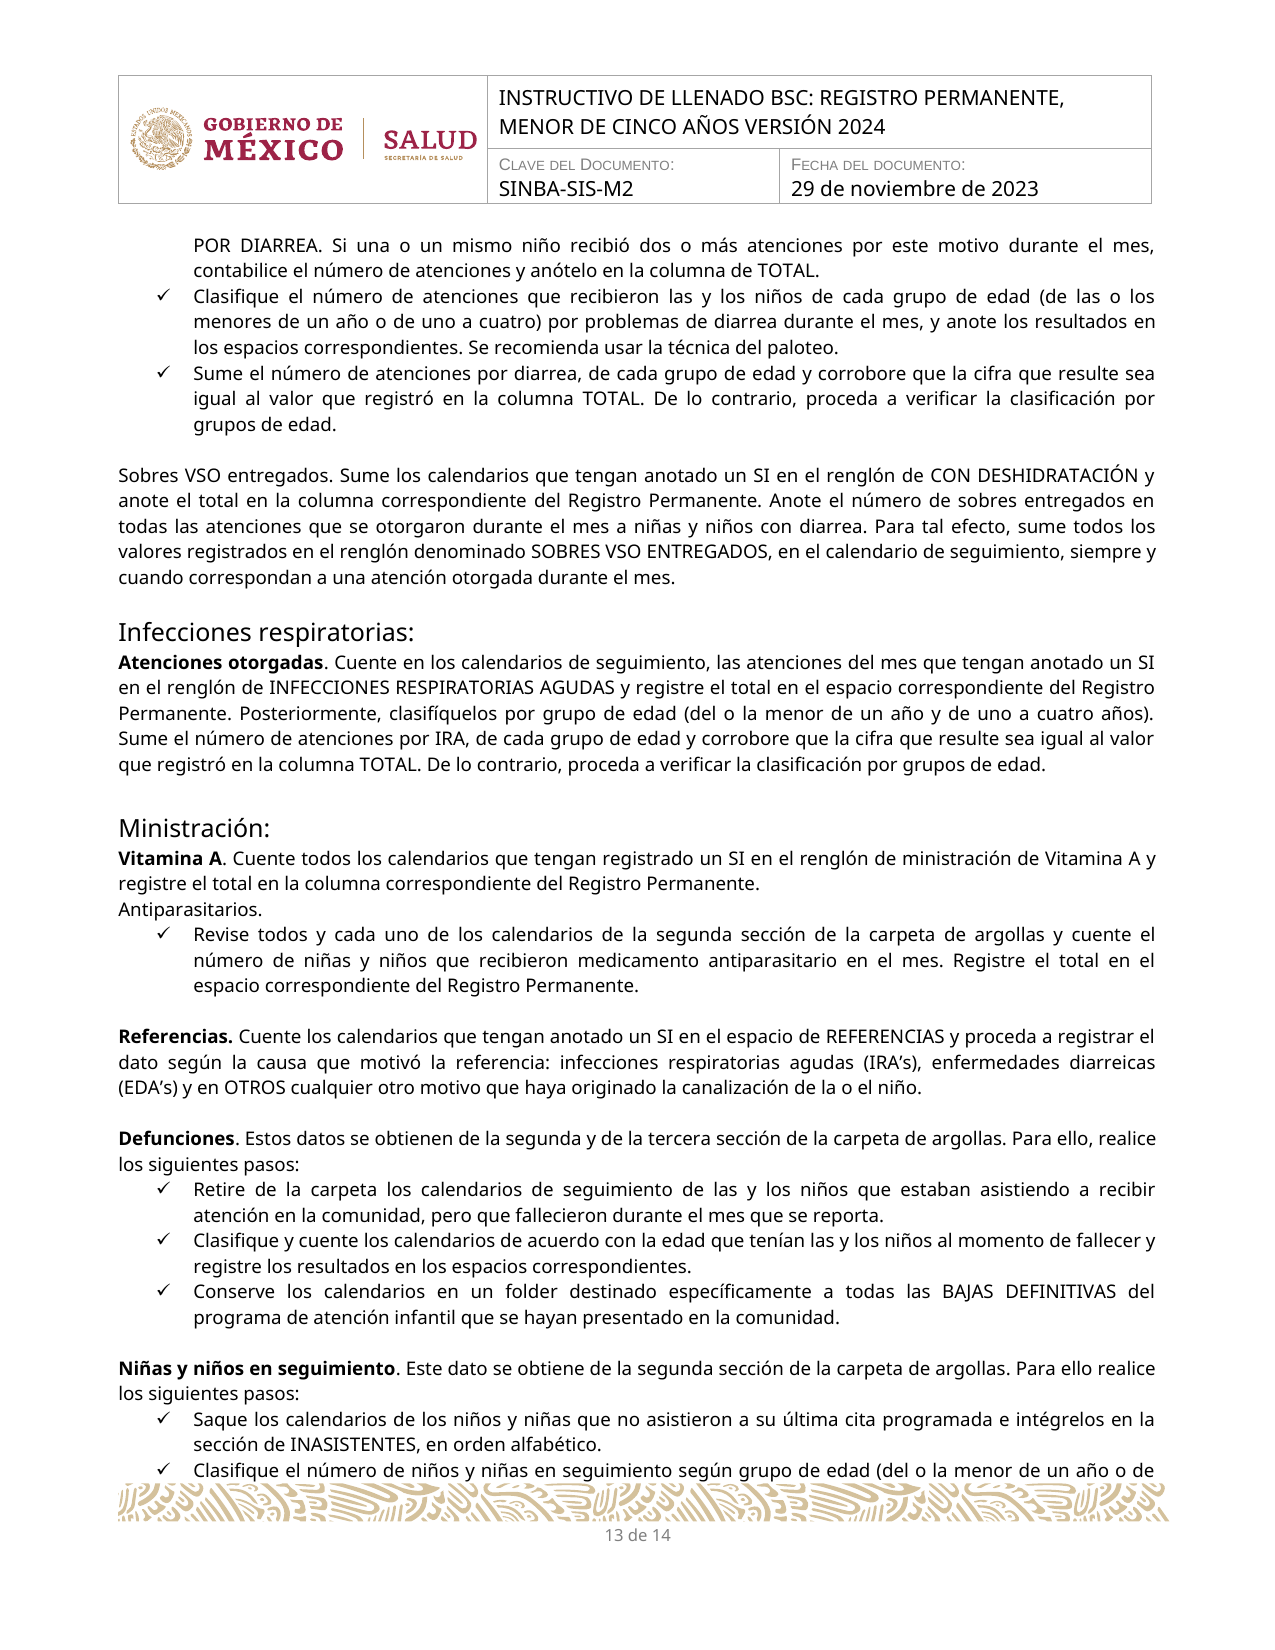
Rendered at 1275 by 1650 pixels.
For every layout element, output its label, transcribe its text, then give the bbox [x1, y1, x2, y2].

list Saque los calendarios de los niños y niñas que no asistieron a su última cita programada e intégrelos en la sección de INASISTENTES, en orden alfabético. [156, 1406, 1157, 1457]
text Defunciones. Estos datos se obtienen de la segunda y de la tercera sección de la carpeta de argollas. Para ello, realice los siguientes pasos: [118, 1126, 1157, 1177]
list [156, 1457, 1157, 1483]
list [156, 232, 1157, 283]
text Atenciones otorgadas. Cuente en los calendarios de seguimiento, las atenciones del mes que tengan anotado un SI en el renglón de INFECCIONES RESPIRATORIAS AGUDAS y registre el total en el espacio correspondiente del Registro Permanente. Posteriormente, clasifíquelos por grupo de edad (del o la menor de un año y de uno a cuatro años). Sume el número de atenciones por IRA, de cada grupo de edad y corrobore que la cifra que resulte sea igual al valor que registró en la columna TOTAL. De lo contrario, proceda a verificar la clasificación por grupos de edad. [118, 649, 1157, 777]
text Antiparasitarios. [118, 896, 1157, 921]
list Sume el número de atenciones por diarrea, de cada grupo de edad y corrobore que la cifra que resulte sea igual al valor que registró en la columna TOTAL. De lo contrario, proceda a verificar la clasificación por grupos de edad. [156, 360, 1157, 436]
list Revise todos y cada uno de los calendarios de la segunda sección de la carpeta de argollas y cuente el número de niñas y niños que recibieron medicamento antiparasitario en el mes. Registre el total en el espacio correspondiente del Registro Permanente. [156, 921, 1157, 998]
text Niñas y niños en seguimiento. Este dato se obtiene de la segunda sección de la carpeta de argollas. Para ello realice los siguientes pasos: [118, 1355, 1157, 1406]
list Clasifique el número de atenciones que recibieron las y los niños de cada grupo de edad (de las o los menores de un año o de uno a cuatro) por problemas de diarrea durante el mes, y anote los resultados en los espacios correspondientes. Se recomienda usar la técnica del paloteo. [156, 283, 1157, 360]
text Referencias. Cuente los calendarios que tengan anotado un SI en el espacio de REFERENCIAS y proceda a registrar el dato según la causa que motivó la referencia: infecciones respiratorias agudas (IRA’s), enfermedades diarreicas (EDA’s) y en OTROS cualquier otro motivo que haya originado la canalización de la o el niño. [118, 1023, 1157, 1100]
text Infecciones respiratorias: [118, 615, 1157, 649]
text Vitamina A. Cuente todos los calendarios que tengan registrado un SI en el renglón de ministración de Vitamina A y registre el total en la columna correspondiente del Registro Permanente. [118, 845, 1157, 896]
text Ministración: [118, 811, 1157, 845]
list Clasifique y cuente los calendarios de acuerdo con la edad que tenían las y los niños al momento de fallecer y registre los resultados en los espacios correspondientes. [156, 1228, 1157, 1279]
list Conserve los calendarios en un folder destinado específicamente a todas las BAJAS DEFINITIVAS del programa de atención infantil que se hayan presentado en la comunidad. [156, 1279, 1157, 1330]
list Retire de la carpeta los calendarios de seguimiento de las y los niños que estaban asistiendo a recibir atención en la comunidad, pero que fallecieron durante el mes que se reporta. [156, 1177, 1157, 1228]
text Sobres VSO entregados. Sume los calendarios que tengan anotado un SI en el renglón de CON DESHIDRATACIÓN y anote el total en la columna correspondiente del Registro Permanente. Anote el número de sobres entregados en todas las atenciones que se otorgaron durante el mes a niñas y niños con diarrea. Para tal efecto, sume todos los valores registrados en el renglón denominado SOBRES VSO ENTREGADOS, en el calendario de seguimiento, siempre y cuando correspondan a una atención otorgada durante el mes. [118, 462, 1157, 589]
